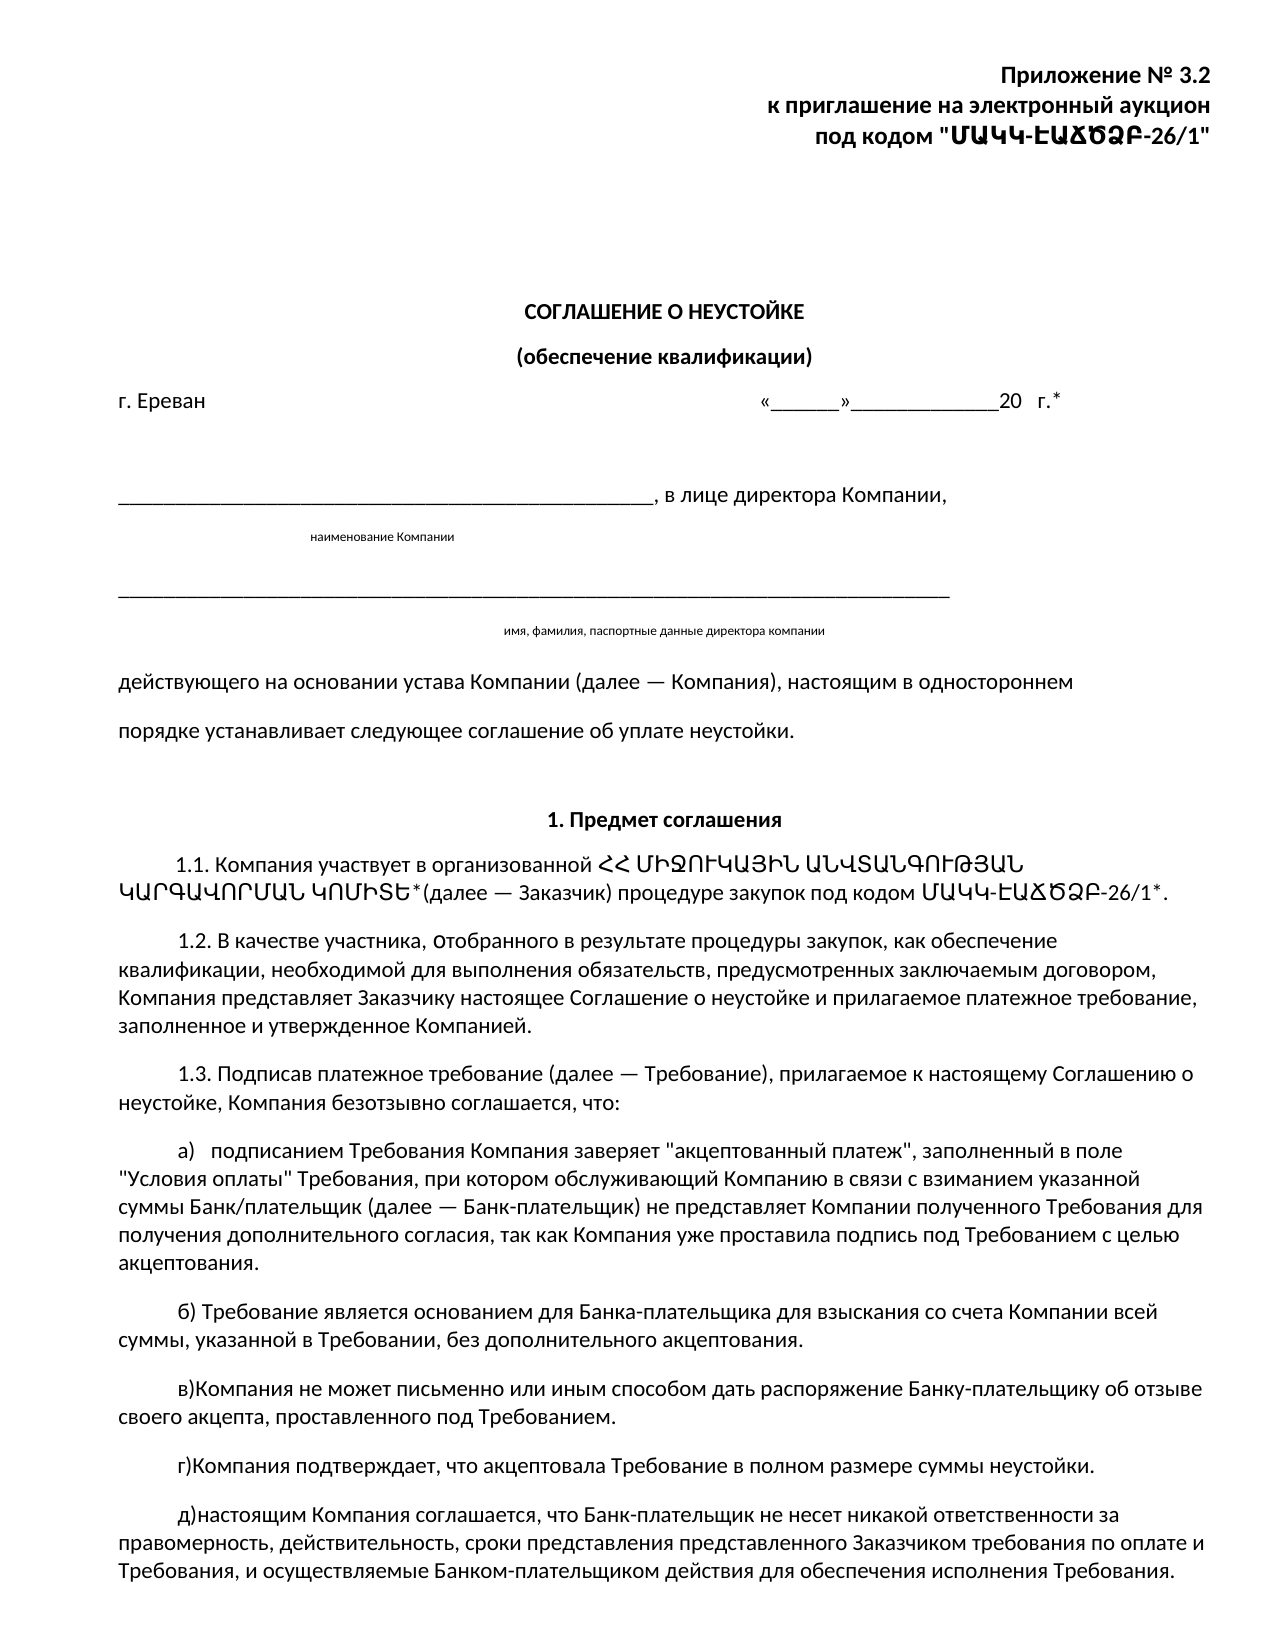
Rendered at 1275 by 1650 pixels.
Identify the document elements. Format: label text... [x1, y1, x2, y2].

text 1.2. В качестве участника, օтобранного в результате процедуры закупок, как обеспечение квалификации, необходимой для выполнения обязательств, предусмотренных заключаемым договором, Kомпания представляет Заказчику настоящее Соглашение о неустойке и прилагаемое платежное требование, заполненное и утвержденное Компанией. [118, 927, 1211, 1039]
text Приложение № 3.2 [118, 59, 1211, 89]
text наименование Компании [310, 529, 1211, 557]
text порядке устанавливает следующее соглашение об уплате неустойки. [118, 716, 1211, 744]
text имя, фамилия, паспортные данные директора компании [118, 622, 1211, 650]
text (обеспечение квалификации) [118, 342, 1211, 370]
text к приглашение на электронный аукцион [148, 89, 1211, 120]
table_header г. Ереван [107, 387, 605, 435]
text СОГЛАШЕНИЕ О НЕУСТОЙКЕ [118, 297, 1211, 325]
text _________________________________________________________________________ [118, 573, 1211, 601]
text _______________________________________________, в лице директора Компании, [118, 480, 1211, 508]
text 1.1. Компания участвует в организованной ՀՀ ՄԻՋՈՒԿԱՅԻՆ ԱՆՎՏԱՆԳՈՒԹՅԱՆ ԿԱՐԳԱՎՈՐՄԱՆ ԿՈՄԻՏԵ*(далее — Заказчик) процедуре закупок под кодом ՄԱԿԿ-ԷԱՃԾՁԲ-26/1*. [118, 850, 1211, 906]
text в)Компания не может письменно или иным способом дать распоряжение Банку-плательщику об отзыве своего акцепта, проставленного под Требованием. [118, 1374, 1211, 1430]
text под кодом "ՄԱԿԿ-ԷԱՃԾՁԲ-26/1" [148, 120, 1211, 151]
text 1. Предмет соглашения [118, 805, 1211, 833]
text действующего на основании устава Компании (далее — Компания), настоящим в одностороннем [118, 667, 1211, 695]
table_header «______»_____________20 г.* [605, 387, 1074, 435]
text а) подписанием Требования Компания заверяет "акцептованный платеж", заполненный в поле "Условия оплаты" Требования, при котором обслуживающий Компанию в связи с взиманием указанной суммы Банк/плательщик (далее — Банк-плательщик) не представляет Компании полученного Требования для получения дополнительного согласия, так как Компания уже проставила подпись под Требованием с целью акцептования. [118, 1136, 1211, 1277]
text д)настоящим Компания соглашается, что Банк-плательщик не несет никакой ответственности за правомерность, действительность, сроки представления представленного Заказчиком требования по оплате и Требования, и осуществляемые Банком-плательщиком действия для обеспечения исполнения Требования. [118, 1500, 1211, 1584]
text б) Требование является основанием для Банка-плательщика для взыскания со счета Компании всей суммы, указанной в Требовании, без дополнительного акцептования. [118, 1297, 1211, 1353]
text г)Компания подтверждает, что акцептовала Требование в полном размере суммы неустойки. [118, 1451, 1211, 1479]
text 1.3. Подписав платежное требование (далее — Требование), прилагаемое к настоящему Соглашению о неустойке, Компания безотзывно соглашается, что: [118, 1059, 1211, 1116]
